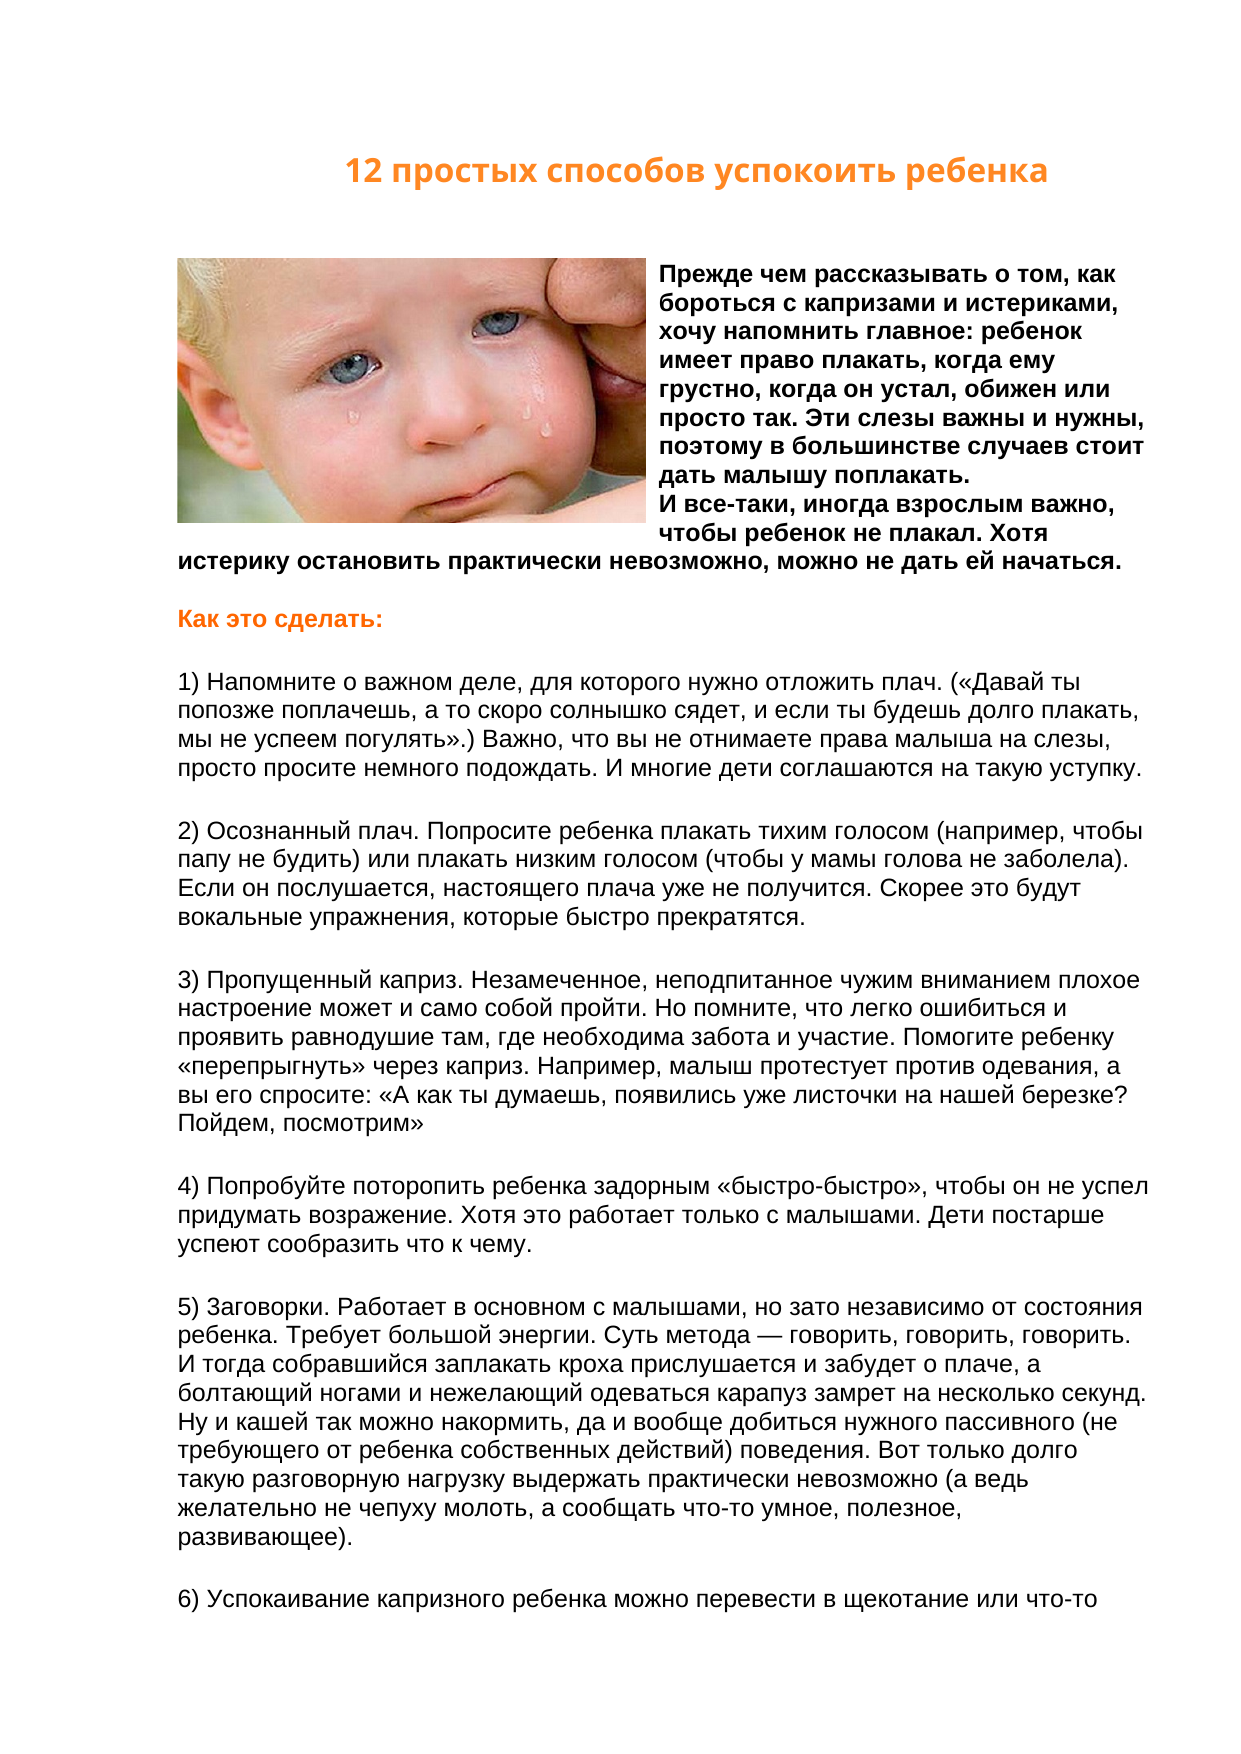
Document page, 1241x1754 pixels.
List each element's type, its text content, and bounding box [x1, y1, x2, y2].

text 12 простых способов успокоить ребенка [177, 147, 1152, 192]
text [177, 259, 1152, 1613]
picture [177, 258, 646, 523]
